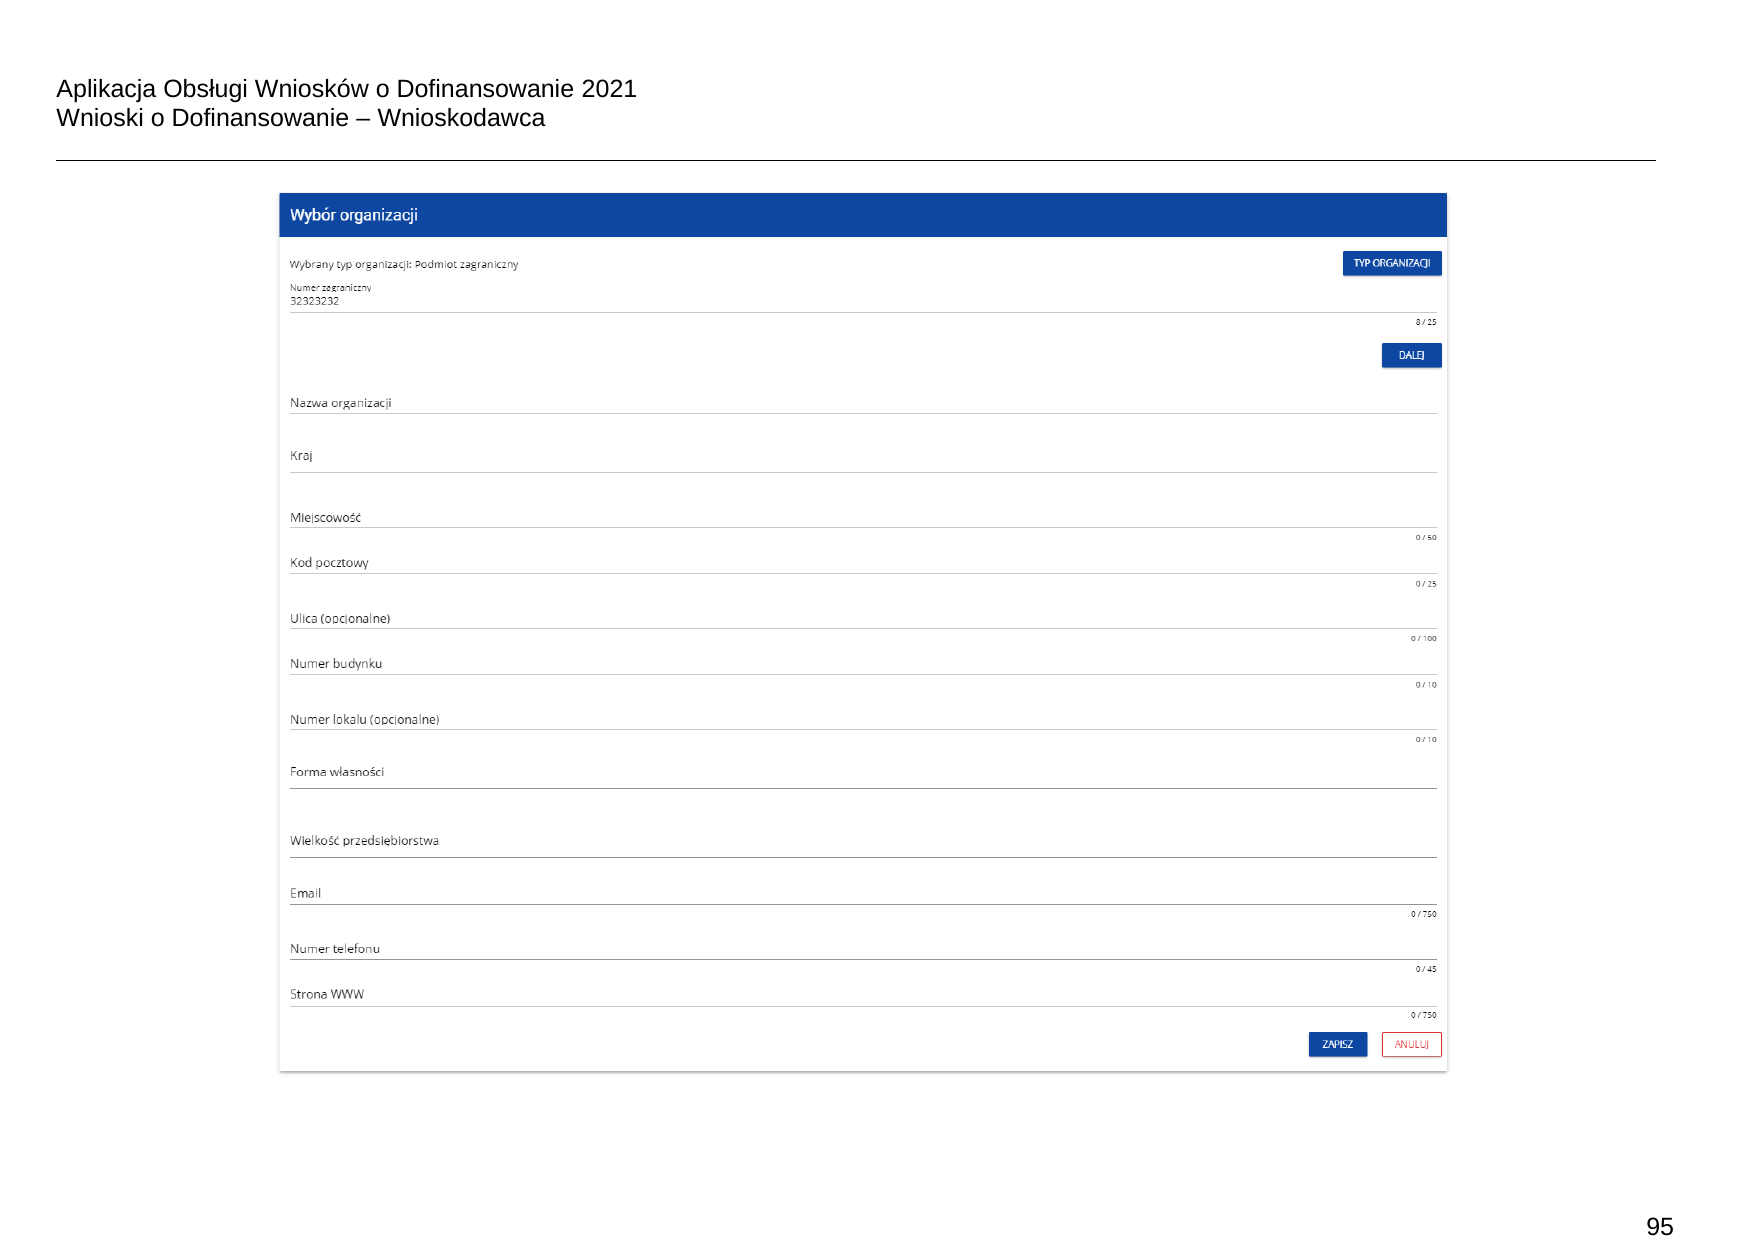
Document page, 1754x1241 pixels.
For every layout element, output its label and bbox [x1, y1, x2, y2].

picture [275, 192, 1455, 1078]
